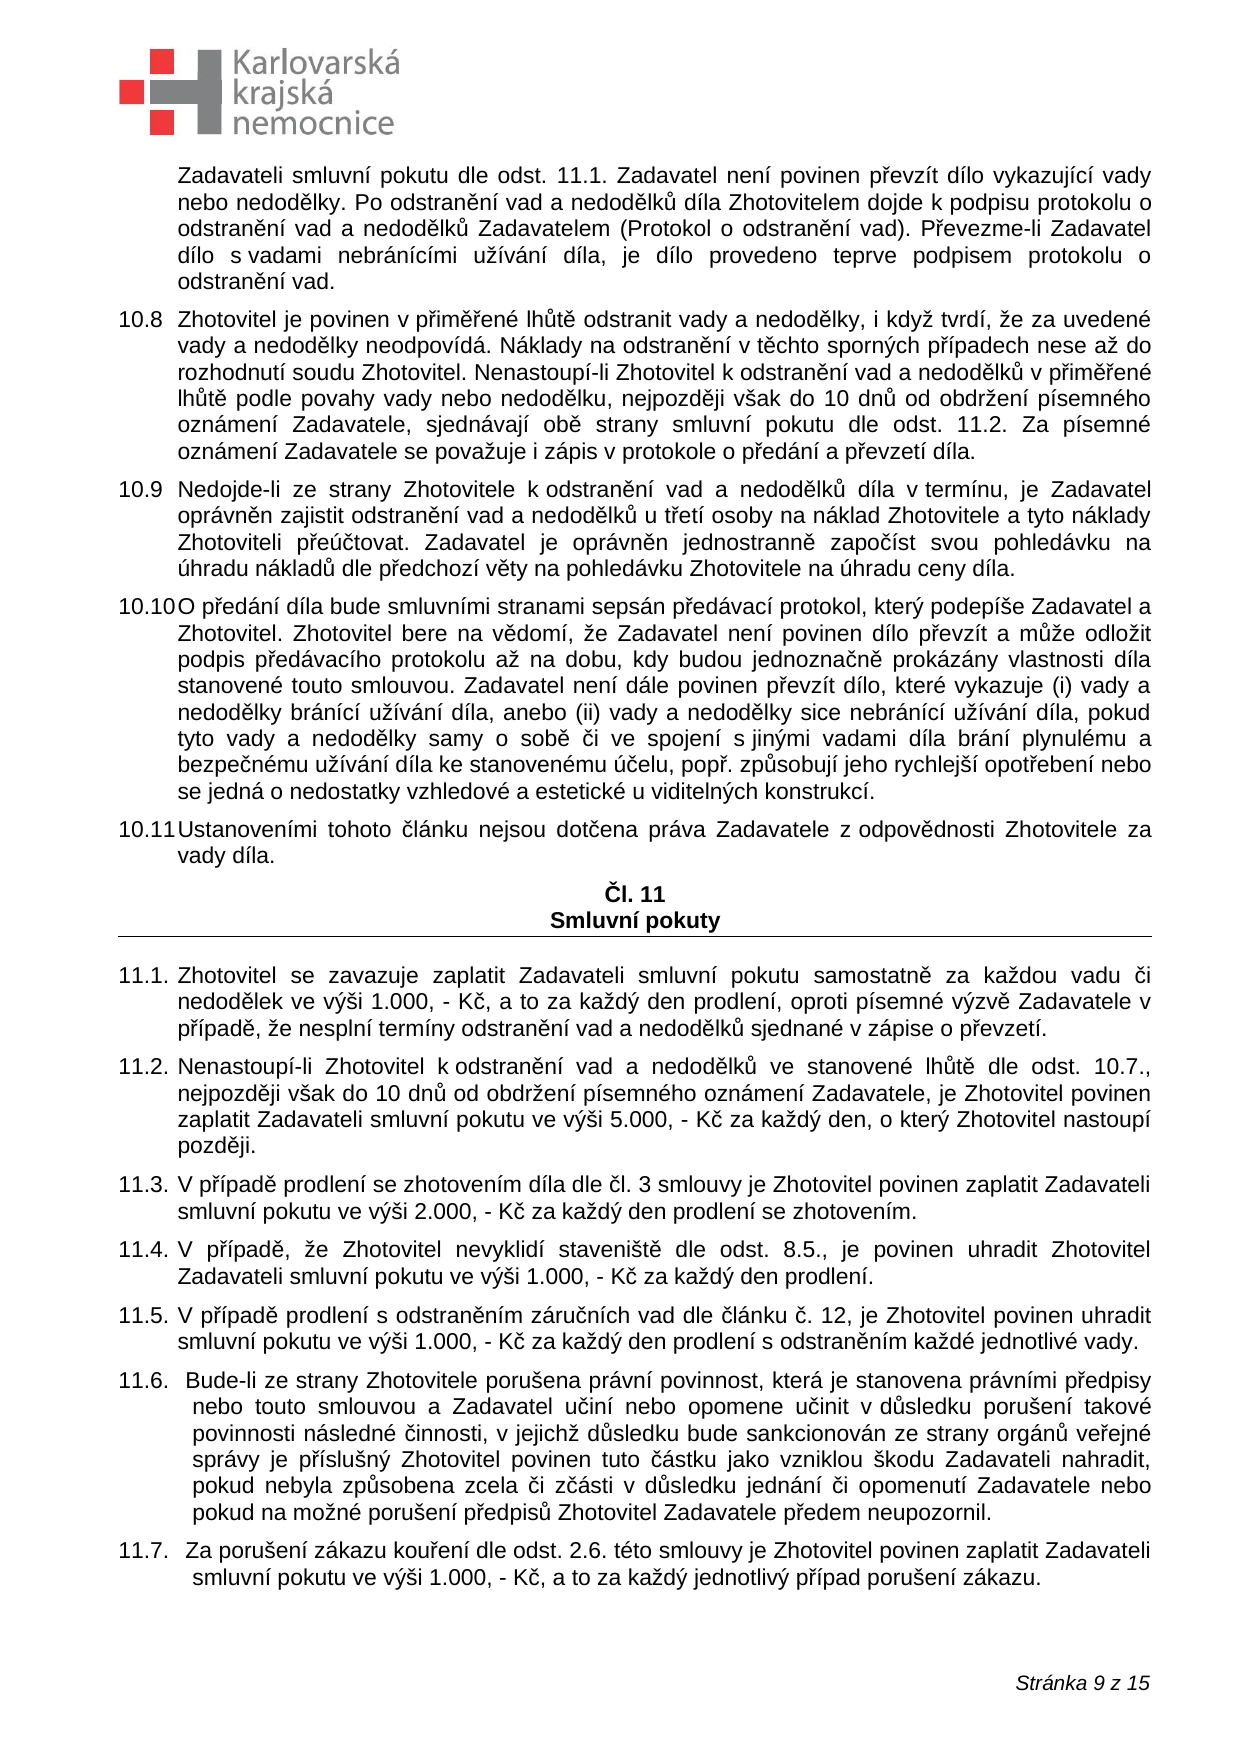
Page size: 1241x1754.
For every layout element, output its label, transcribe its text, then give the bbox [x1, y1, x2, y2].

text Smluvní pokuty [118, 907, 1152, 936]
list V případě, že Zhotovitel nevyklidí staveniště dle odst. 8.5., je povinen uhradit Zhotovitel Zadavateli smluvní pokutu ve výši 1.000, - Kč za každý den prodlení. [118, 1236, 1152, 1289]
list Zhotovitel se zavazuje zaplatit Zadavateli smluvní pokutu samostatně za každou vadu či nedodělek ve výši 1.000, - Kč, a to za každý den prodlení, oproti písemné výzvě Zadavatele v případě, že nesplní termíny odstranění vad a nedodělků sjednané v zápise o převzetí. [118, 962, 1152, 1041]
list V případě prodlení s odstraněním záručních vad dle článku č. 12, je Zhotovitel povinen uhradit smluvní pokutu ve výši 1.000, - Kč za každý den prodlení s odstraněním každé jednotlivé vady. [118, 1302, 1152, 1354]
list Nedojde-li ze strany Zhotovitele k odstranění vad a nedodělků díla v termínu, je Zadavatel oprávněn zajistit odstranění vad a nedodělků u třetí osoby na náklad Zhotovitele a tyto náklady Zhotoviteli přeúčtovat. Zadavatel je oprávněn jednostranně započíst svou pohledávku na úhradu nákladů dle předchozí věty na pohledávku Zhotovitele na úhradu ceny díla. [118, 476, 1152, 581]
list Nenastoupí-li Zhotovitel k odstranění vad a nedodělků ve stanovené lhůtě dle odst. 10.7., nejpozději však do 10 dnů od obdržení písemného oznámení Zadavatele, je Zhotovitel povinen zaplatit Zadavateli smluvní pokutu ve výši 5.000, - Kč za každý den, o který Zhotovitel nastoupí později. [118, 1053, 1152, 1159]
picture [118, 47, 400, 137]
list Za porušení zákazu kouření dle odst. 2.6. této smlouvy je Zhotovitel povinen zaplatit Zadavateli smluvní pokutu ve výši 1.000, - Kč, a to za každý jednotlivý případ porušení zákazu. [118, 1537, 1152, 1590]
subtitle Čl. 11 [118, 881, 1152, 907]
list O předání díla bude smluvními stranami sepsán předávací protokol, který podepíše Zadavatel a Zhotovitel. Zhotovitel bere na vědomí, že Zadavatel není povinen dílo převzít a může odložit podpis předávacího protokolu až na dobu, kdy budou jednoznačně prokázány vlastnosti díla stanovené touto smlouvou. Zadavatel není dále povinen převzít dílo, které vykazuje (i) vady a nedodělky bránící užívání díla, anebo (ii) vady a nedodělky sice nebránící užívání díla, pokud tyto vady a nedodělky samy o sobě či ve spojení s jinými vadami díla brání plynulému a bezpečnému užívání díla ke stanovenému účelu, popř. způsobují jeho rychlejší opotřebení nebo se jedná o nedostatky vzhledové a estetické u viditelných konstrukcí. [118, 593, 1152, 804]
list Bude-li ze strany Zhotovitele porušena právní povinnost, která je stanovena právními předpisy nebo touto smlouvou a Zadavatel učiní nebo opomene učinit v důsledku porušení takové povinnosti následné činnosti, v jejichž důsledku bude sankcionován ze strany orgánů veřejné správy je příslušný Zhotovitel povinen tuto částku jako vzniklou škodu Zadavateli nahradit, pokud nebyla způsobena zcela či zčásti v důsledku jednání či opomenutí Zadavatele nebo pokud na možné porušení předpisů Zhotovitel Zadavatele předem neupozornil. [118, 1367, 1152, 1525]
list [118, 162, 1152, 294]
list V případě prodlení se zhotovením díla dle čl. 3 smlouvy je Zhotovitel povinen zaplatit Zadavateli smluvní pokutu ve výši 2.000, - Kč za každý den prodlení se zhotovením. [118, 1171, 1152, 1224]
list Zhotovitel je povinen v přiměřené lhůtě odstranit vady a nedodělky, i když tvrdí, že za uvedené vady a nedodělky neodpovídá. Náklady na odstranění v těchto sporných případech nese až do rozhodnutí soudu Zhotovitel. Nenastoupí-li Zhotovitel k odstranění vad a nedodělků v přiměřené lhůtě podle povahy vady nebo nedodělku, nejpozději však do 10 dnů od obdržení písemného oznámení Zadavatele, sjednávají obě strany smluvní pokutu dle odst. 11.2. Za písemné oznámení Zadavatele se považuje i zápis v protokole o předání a převzetí díla. [118, 306, 1152, 464]
list Ustanoveními tohoto článku nejsou dotčena práva Zadavatele z odpovědnosti Zhotovitele za vady díla. [118, 816, 1152, 868]
